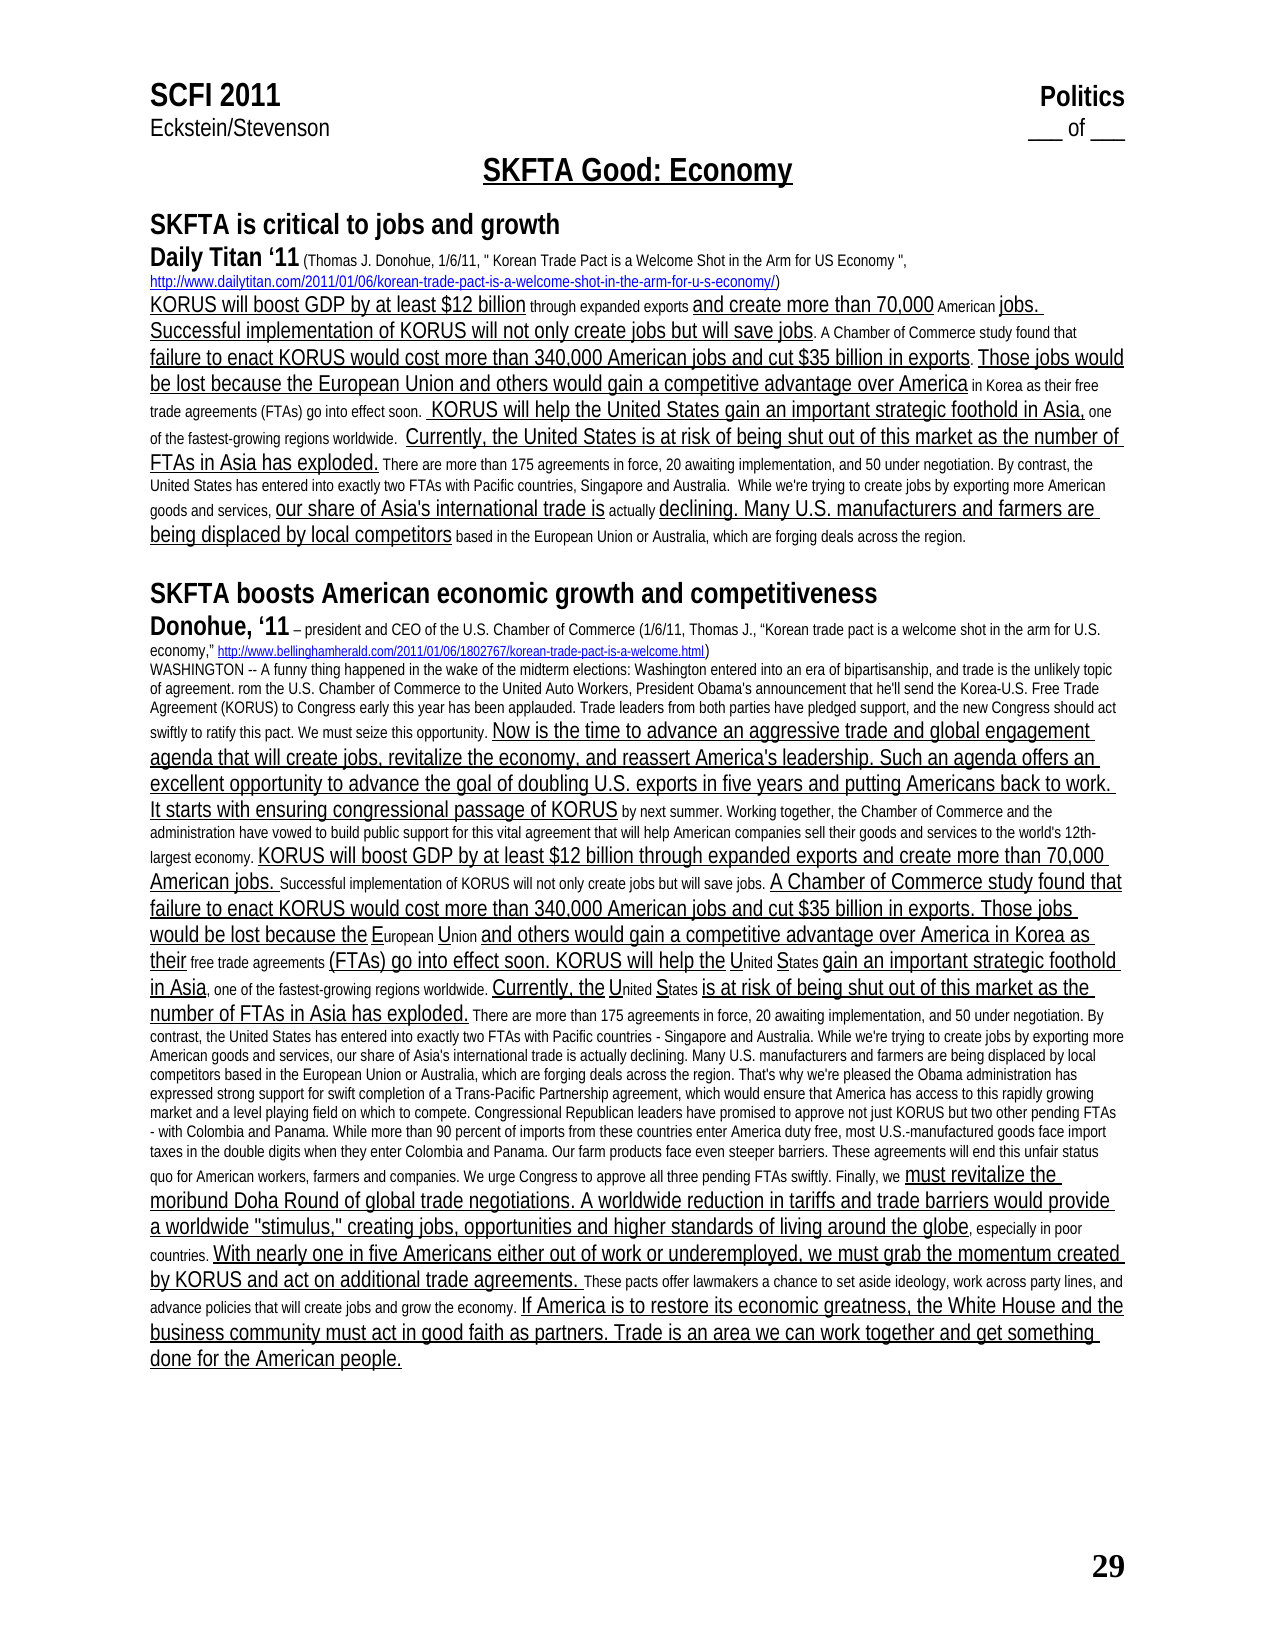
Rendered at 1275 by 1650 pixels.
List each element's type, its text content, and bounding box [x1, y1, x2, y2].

text SKFTA boosts American economic growth and competitiveness [150, 576, 1125, 609]
text Donohue, ‘11 – president and CEO of the U.S. Chamber of Commerce (1/6/11, Thomas J., “Korean trade pact is a welcome shot in the arm for U.S. economy,” http://www.bellinghamherald.com/2011/01/06/1802767/korean-trade-pact-is-a-welcome.html) [150, 609, 1125, 660]
text Daily Titan ‘11 (Thomas J. Donohue, 1/6/11, " Korean Trade Pact is a Welcome Shot in the Arm for US Economy ", http://www.dailytitan.com/2011/01/06/korean-trade-pact-is-a-welcome-shot-in-the-arm-for-u-s-economy/) [150, 241, 1125, 291]
text KORUS will boost GDP by at least $12 billion through expanded exports and create more than 70,000 American jobs. Successful implementation of KORUS will not only create jobs but will save jobs. A Chamber of Commerce study found that failure to enact KORUS would cost more than 340,000 American jobs and cut $35 billion in exports. Those jobs would be lost because the European Union and others would gain a competitive advantage over America in Korea as their free trade agreements (FTAs) go into effect soon. KORUS will help the United States gain an important strategic foothold in Asia, one of the fastest-growing regions worldwide. Currently, the United States is at risk of being shut out of this market as the number of FTAs in Asia has exploded. There are more than 175 agreements in force, 20 awaiting implementation, and 50 under negotiation. By contrast, the United States has entered into exactly two FTAs with Pacific countries, Singapore and Australia. While we're trying to create jobs by exporting more American goods and services, our share of Asia's international trade is actually declining. Many U.S. manufacturers and farmers are being displaced by local competitors based in the European Union or Australia, which are forging deals across the region. [150, 291, 1125, 547]
text SKFTA Good: Economy [150, 150, 1125, 188]
text SKFTA is critical to jobs and growth [150, 207, 1125, 241]
text WASHINGTON -- A funny thing happened in the wake of the midterm elections: Washington entered into an era of bipartisanship, and trade is the unlikely topic of agreement. rom the U.S. Chamber of Commerce to the United Auto Workers, President Obama's announcement that he'll send the Korea-U.S. Free Trade Agreement (KORUS) to Congress early this year has been applauded. Trade leaders from both parties have pledged support, and the new Congress should act swiftly to ratify this pact. We must seize this opportunity. Now is the time to advance an aggressive trade and global engagement agenda that will create jobs, revitalize the economy, and reassert America's leadership. Such an agenda offers an excellent opportunity to advance the goal of doubling U.S. exports in five years and putting Americans back to work. It starts with ensuring congressional passage of KORUS by next summer. Working together, the Chamber of Commerce and the administration have vowed to build public support for this vital agreement that will help American companies sell their goods and services to the world's 12th-largest economy. KORUS will boost GDP by at least $12 billion through expanded exports and create more than 70,000 American jobs. Successful implementation of KORUS will not only create jobs but will save jobs. A Chamber of Commerce study found that failure to enact KORUS would cost more than 340,000 American jobs and cut $35 billion in exports. Those jobs would be lost because the European Union and others would gain a competitive advantage over America in Korea as their free trade agreements (FTAs) go into effect soon. KORUS will help the United States gain an important strategic foothold in Asia, one of the fastest-growing regions worldwide. Currently, the United States is at risk of being shut out of this market as the number of FTAs in Asia has exploded. There are more than 175 agreements in force, 20 awaiting implementation, and 50 under negotiation. By contrast, the United States has entered into exactly two FTAs with Pacific countries - Singapore and Australia. While we're trying to create jobs by exporting more American goods and services, our share of Asia's international trade is actually declining. Many U.S. manufacturers and farmers are being displaced by local competitors based in the European Union or Australia, which are forging deals across the region. That's why we're pleased the Obama administration has expressed strong support for swift completion of a Trans-Pacific Partnership agreement, which would ensure that America has access to this rapidly growing market and a level playing field on which to compete. Congressional Republican leaders have promised to approve not just KORUS but two other pending FTAs - with Colombia and Panama. While more than 90 percent of imports from these countries enter America duty free, most U.S.-manufactured goods face import taxes in the double digits when they enter Colombia and Panama. Our farm products face even steeper barriers. These agreements will end this unfair status quo for American workers, farmers and companies. We urge Congress to approve all three pending FTAs swiftly. Finally, we must revitalize the moribund Doha Round of global trade negotiations. A worldwide reduction in tariffs and trade barriers would provide a worldwide "stimulus," creating jobs, opportunities and higher standards of living around the globe, especially in poor countries. With nearly one in five Americans either out of work or underemployed, we must grab the momentum created by KORUS and act on additional trade agreements. These pacts offer lawmakers a chance to set aside ideology, work across party lines, and advance policies that will create jobs and grow the economy. If America is to restore its economic greatness, the White House and the business community must act in good faith as partners. Trade is an area we can work together and get something done for the American people. [150, 660, 1125, 1371]
